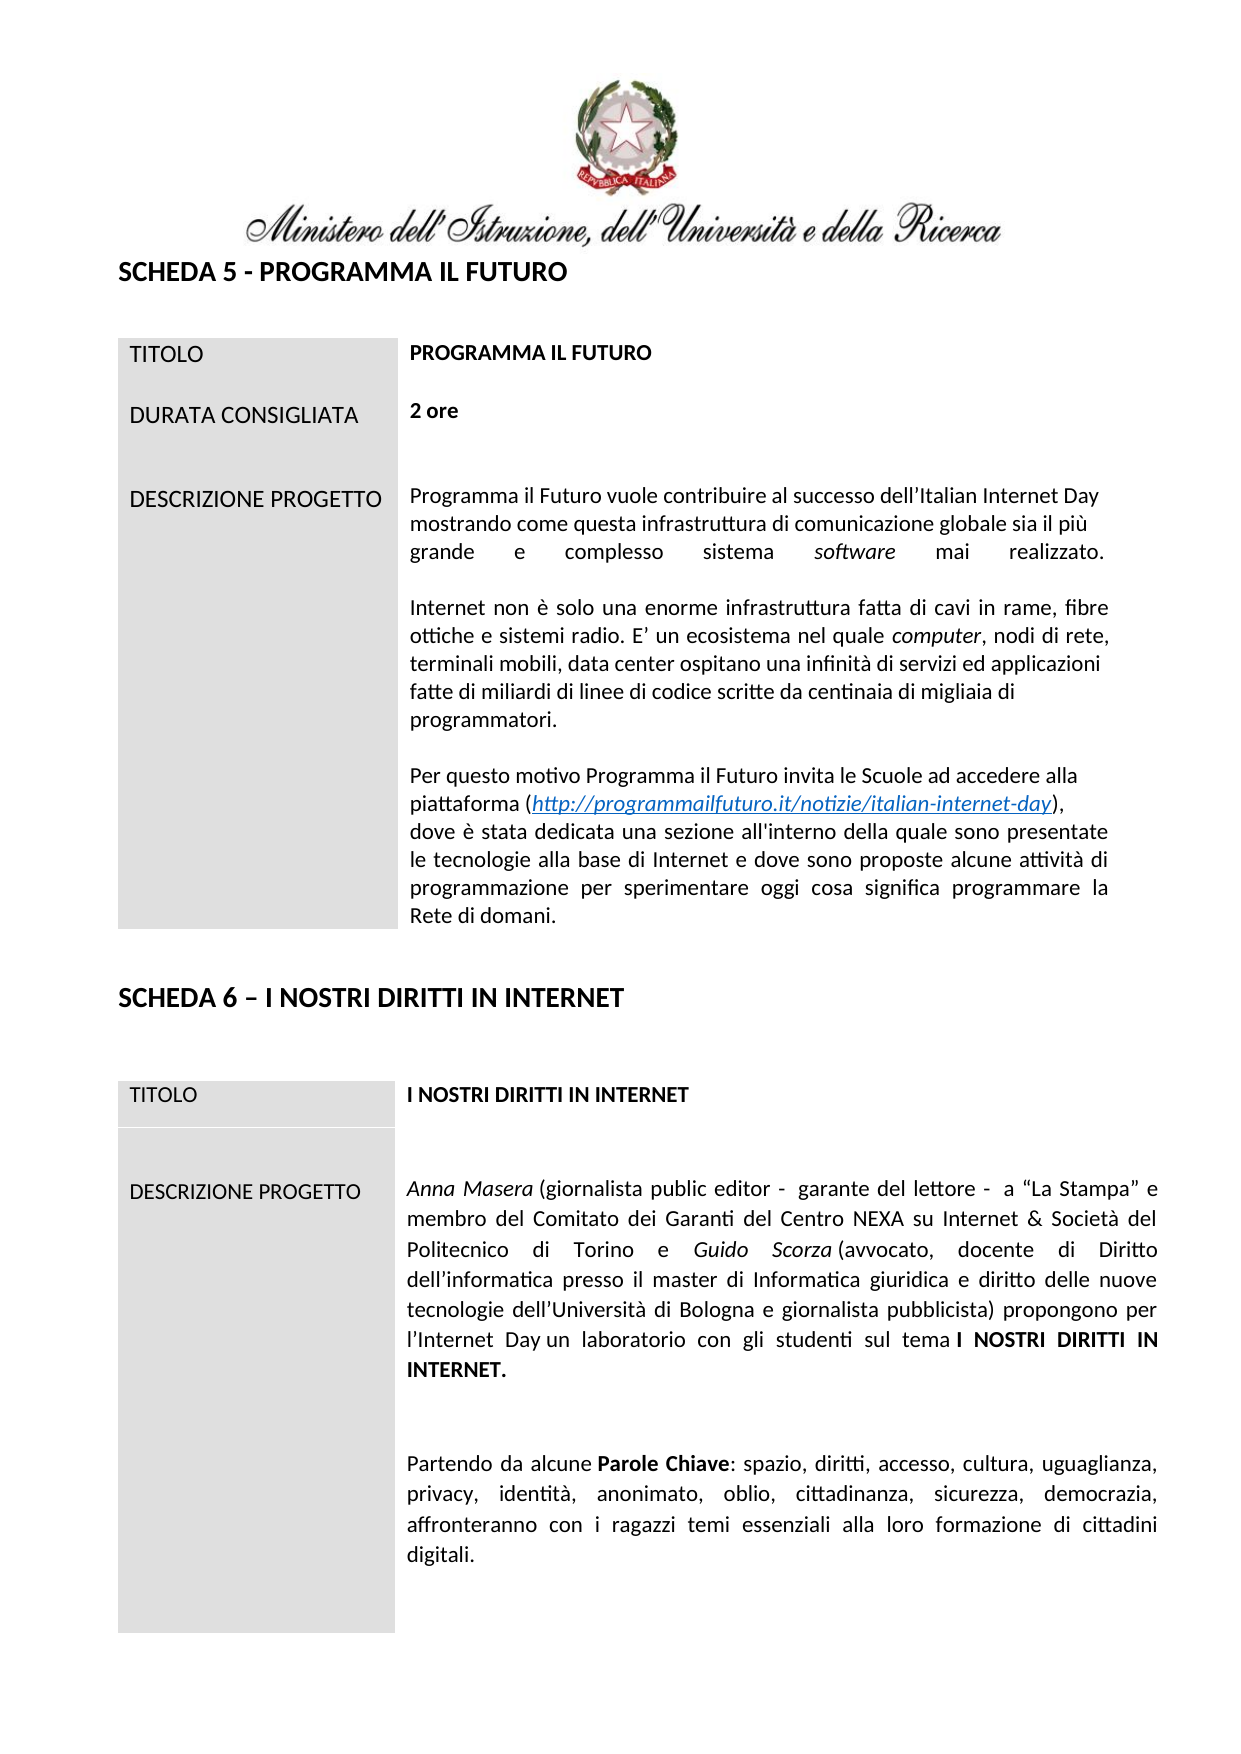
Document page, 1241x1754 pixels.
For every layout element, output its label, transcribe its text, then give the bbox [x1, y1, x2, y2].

table_header TITOLO [118, 1081, 395, 1127]
table_cell Programma il Futuro vuole contribuire al successo dell’Italian Internet Day mostrando come questa infrastruttura di comunicazione globale sia il più grande e complesso sistema software mai realizzato. Internet non è solo una enorme infrastruttura fatta di cavi in rame, fibre ottiche e sistemi radio. E’ un ecosistema nel quale computer, nodi di rete, terminali mobili, data center ospitano una infinità di servizi ed applicazioni fatte di miliardi di linee di codice scritte da centinaia di migliaia di programmatori. Per questo motivo Programma il Futuro invita le Scuole ad accedere alla piattaforma (http://programmailfuturo.it/notizie/italian-internet-day), dove è stata dedicata una sezione all'interno della quale sono presentate le tecnologie alla base di Internet e dove sono proposte alcune attività di programmazione per sperimentare oggi cosa significa programmare la Rete di domani. [398, 453, 1121, 929]
table_header I NOSTRI DIRITTI IN INTERNET [395, 1081, 1170, 1127]
table_cell DESCRIZIONE PROGETTO [118, 1128, 395, 1633]
table_header PROGRAMMA IL FUTURO [398, 338, 1121, 369]
table_cell 2 ore [398, 369, 1121, 453]
table_cell DESCRIZIONE PROGETTO [118, 453, 398, 929]
text SCHEDA 6 – I NOSTRI DIRITTI IN INTERNET [118, 979, 1122, 1014]
picture [235, 73, 1006, 254]
table_cell DURATA CONSIGLIATA [118, 369, 398, 453]
text SCHEDA 5 - PROGRAMMA IL FUTURO [118, 253, 1122, 319]
table_header TITOLO [118, 338, 398, 369]
